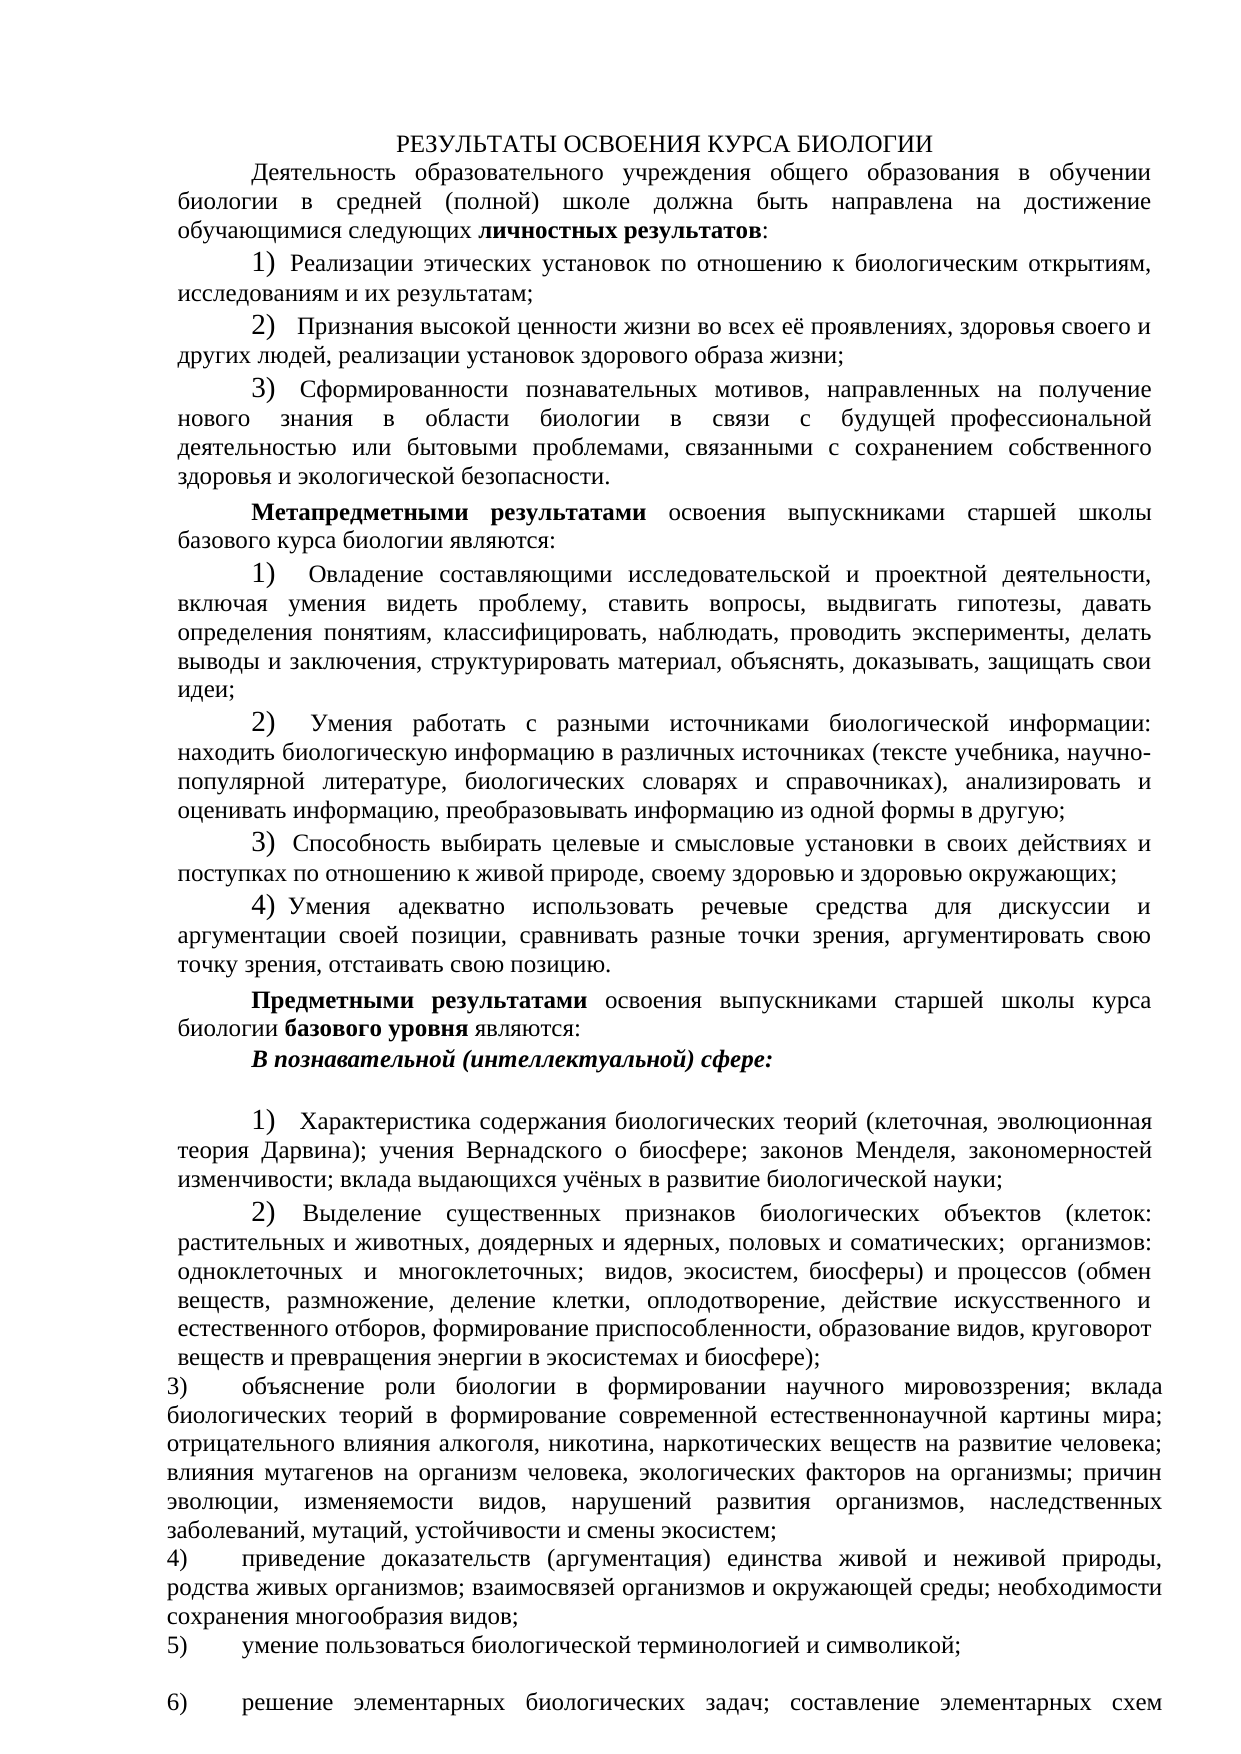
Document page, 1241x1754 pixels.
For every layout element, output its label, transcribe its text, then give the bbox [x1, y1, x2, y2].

subtitle РЕЗУЛЬТАТЫ ОСВОЕНИЯ КУРСА БИОЛОГИИ [167, 129, 1162, 157]
list Умения работать с разными источниками биологической информации: находить биологическую информацию в различных источниках (тексте учебника, научно-популярной литературе, биологических словарях и справочниках), анализировать и оценивать информацию, преобразовывать информацию из одной формы в другую; [177, 704, 1151, 824]
list Выделение существенных признаков биологических объектов (клеток: растительных и животных, доядерных и ядерных, половых и соматических; организмов: одноклеточных и многоклеточных; видов, экосистем, биосферы) и процессов (обмен веществ, размножение, деление клетки, оплодотворение, действие искусственного и естественного отборов, формирование приспособленности, образование видов, круговорот веществ и превращения энергии в экосистемах и биосфере); [177, 1194, 1152, 1371]
list Характеристика содержания биологических теорий (клеточная, эволюционная теория Дарвина); учения Вернадского о биосфере; законов Менделя, закономерностей изменчивости; вклада выдающихся учёных в развитие биологической науки; [177, 1102, 1152, 1193]
text Деятельность образовательного учреждения общего образования в обучении биологии в средней (полной) школе должна быть направлена на достижение обучающимися следующих личностных результатов: [177, 157, 1151, 244]
text 3) объяснение роли биологии в формировании научного мировоззрения; вклада биологических теорий в формирование современной естественнонаучной картины мира; отрицательного влияния алкоголя, никотина, наркотических веществ на развитие человека; влияния мутагенов на организм человека, экологических факторов на организмы; причин эволюции, изменяемости видов, нарушений развития организмов, наследственных заболеваний, мутаций, устойчивости и смены экосистем; [167, 1371, 1163, 1543]
text 5) умение пользоваться биологической терминологией и символикой; [167, 1630, 1163, 1658]
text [167, 1687, 1163, 1716]
list Реализации этических установок по отношению к биологическим открытиям, исследованиям и их результатам; [177, 244, 1152, 306]
text В познавательной (интеллектуальной) сфере: [251, 1044, 1163, 1072]
text Метапредметными результатами освоения выпускниками старшей школы базового курса биологии являются: [177, 497, 1152, 554]
list Способность выбирать целевые и смысловые установки в своих действиях и поступках по отношению к живой природе, своему здоровью и здоровью окружающих; [177, 824, 1151, 887]
list Умения адекватно использовать речевые средства для дискуссии и аргументации своей позиции, сравнивать разные точки зрения, аргументировать свою точку зрения, отстаивать свою позицию. [177, 887, 1151, 978]
list Сформированности познавательных мотивов, направленных на получение нового знания в области биологии в связи с будущей профессиональной деятельностью или бытовыми проблемами, связанными с сохранением собственного здоровья и экологической безопасности. [177, 370, 1152, 489]
list Овладение составляющими исследовательской и проектной деятельности, включая умения видеть проблему, ставить вопросы, выдвигать гипотезы, давать определения понятиям, классифицировать, наблюдать, проводить эксперименты, делать выводы и заключения, структурировать материал, объяснять, доказывать, защищать свои идеи; [177, 555, 1151, 703]
text 4) приведение доказательств (аргументация) единства живой и неживой природы, родства живых организмов; взаимосвязей организмов и окружающей среды; необходимости сохранения многообразия видов; [167, 1543, 1163, 1630]
list Признания высокой ценности жизни во всех её проявлениях, здоровья своего и других людей, реализации установок здорового образа жизни; [177, 307, 1151, 369]
text Предметными результатами освоения выпускниками старшей школы курса биологии базового уровня являются: [177, 985, 1152, 1042]
